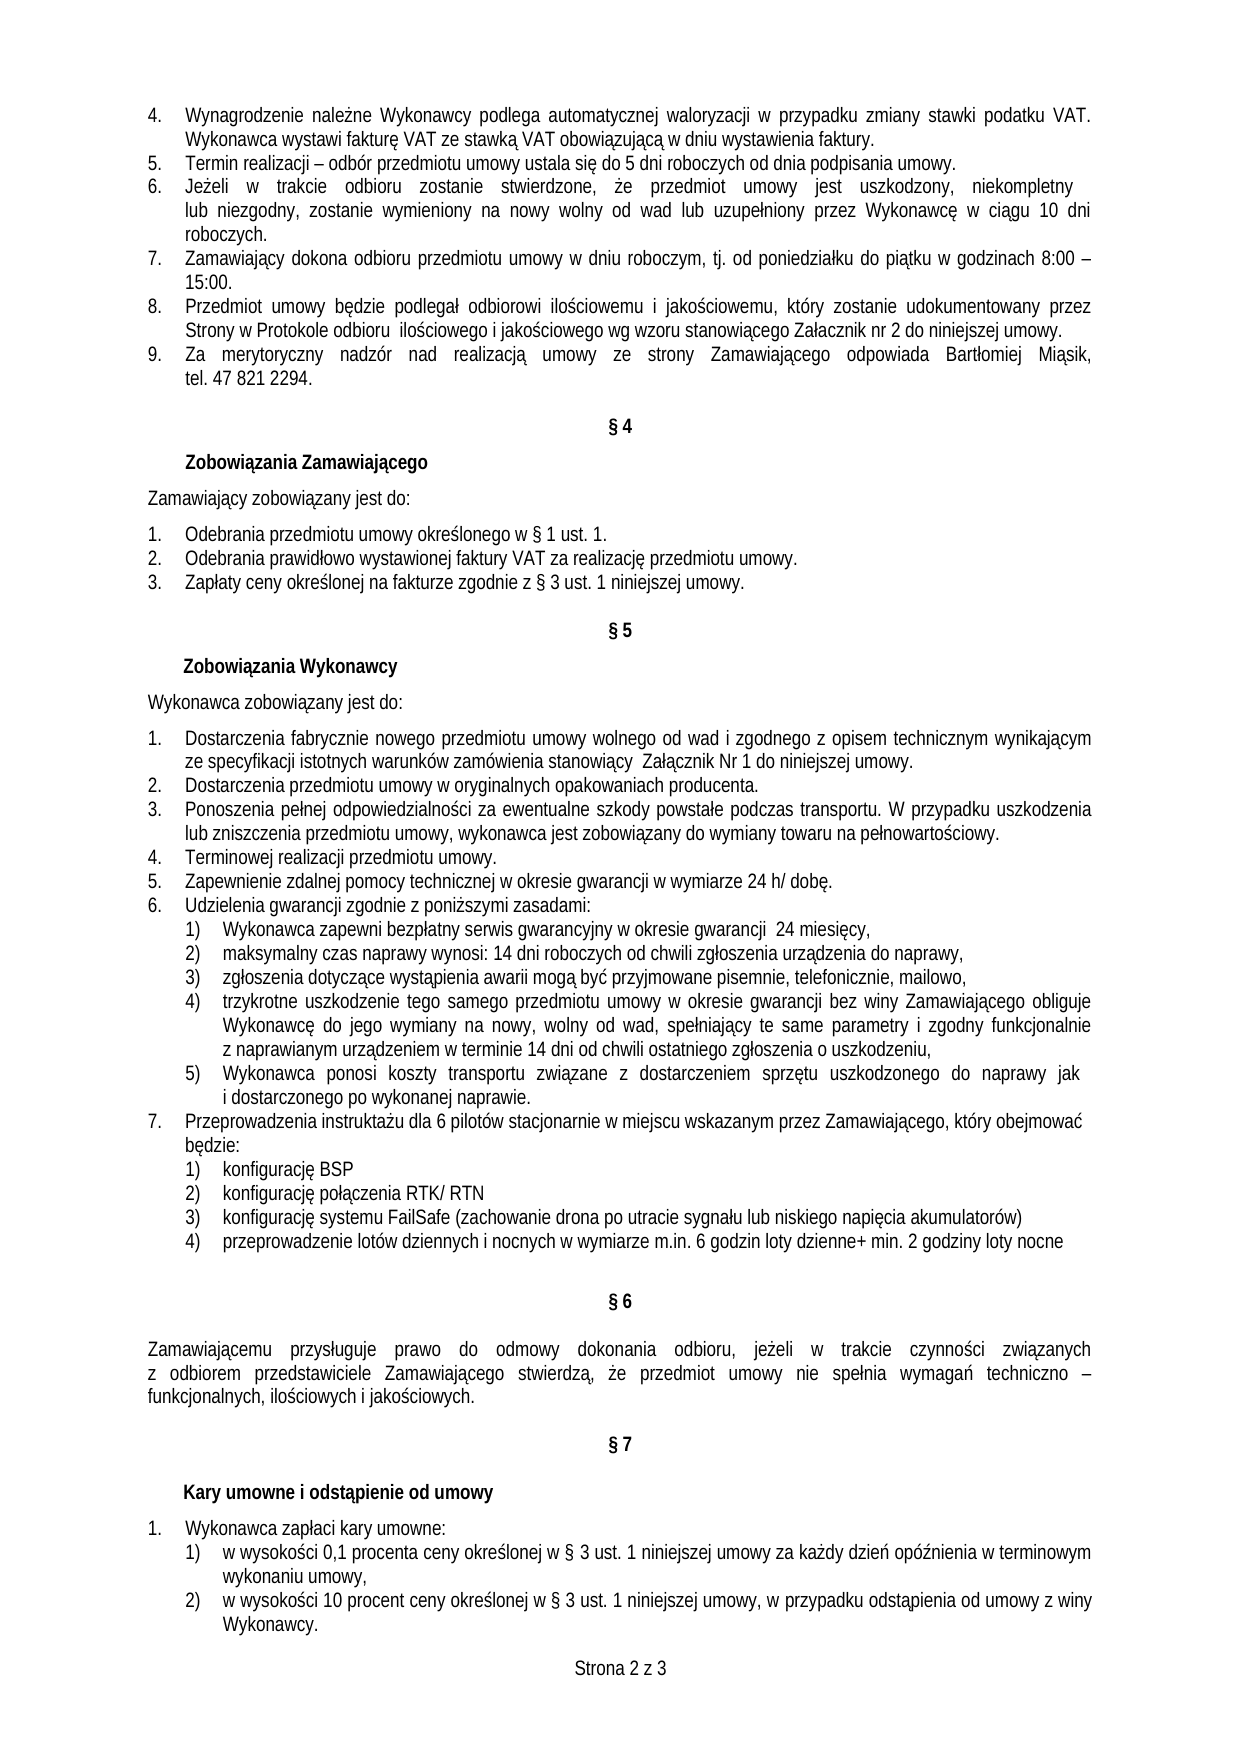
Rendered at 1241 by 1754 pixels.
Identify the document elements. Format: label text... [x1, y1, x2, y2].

list Odebrania prawidłowo wystawionej faktury VAT za realizację przedmiotu umowy. [148, 546, 1092, 570]
list konfigurację BSP [185, 1157, 1092, 1181]
text § 6 [148, 1288, 1092, 1312]
list trzykrotne uszkodzenie tego samego przedmiotu umowy w okresie gwarancji bez winy Zamawiającego obliguje Wykonawcę do jego wymiany na nowy, wolny od wad, spełniający te same parametry i zgodny funkcjonalnie z naprawianym urządzeniem w terminie 14 dni od chwili ostatniego zgłoszenia o uszkodzeniu, [185, 989, 1092, 1061]
text Zamawiającemu przysługuje prawo do odmowy dokonania odbioru, jeżeli w trakcie czynności związanych z odbiorem przedstawiciele Zamawiającego stwierdzą, że przedmiot umowy nie spełnia wymagań techniczno – funkcjonalnych, ilościowych i jakościowych. [148, 1336, 1092, 1408]
list Za merytoryczny nadzór nad realizacją umowy ze strony Zamawiającego odpowiada Bartłomiej Miąsik, tel. 47 821 2294. [148, 342, 1092, 390]
list konfigurację połączenia RTK/ RTN [185, 1181, 1092, 1205]
list Wynagrodzenie należne Wykonawcy podlega automatycznej waloryzacji w przypadku zmiany stawki podatku VAT. Wykonawca wystawi fakturę VAT ze stawką VAT obowiązującą w dniu wystawienia faktury. [148, 103, 1092, 151]
list Przedmiot umowy będzie podlegał odbiorowi ilościowemu i jakościowemu, który zostanie udokumentowany przez Strony w Protokole odbioru ilościowego i jakościowego wg wzoru stanowiącego Załacznik nr 2 do niniejszej umowy. [148, 294, 1092, 342]
text § 4 [148, 414, 1092, 438]
text § 5 [148, 618, 1092, 642]
text § 7 [148, 1432, 1092, 1456]
list Wykonawca ponosi koszty transportu związane z dostarczeniem sprzętu uszkodzonego do naprawy jak i dostarczonego po wykonanej naprawie. [185, 1061, 1092, 1109]
list Dostarczenia przedmiotu umowy w oryginalnych opakowaniach producenta. [148, 773, 1092, 797]
list Wykonawca zapłaci kary umowne: [148, 1516, 1092, 1540]
list konfigurację systemu FailSafe (zachowanie drona po utracie sygnału lub niskiego napięcia akumulatorów) [185, 1205, 1092, 1229]
text Wykonawca zobowiązany jest do: [148, 689, 1092, 713]
list Zapewnienie zdalnej pomocy technicznej w okresie gwarancji w wymiarze 24 h/ dobę. [148, 869, 1092, 893]
list Zapłaty ceny określonej na fakturze zgodnie z § 3 ust. 1 niniejszej umowy. [148, 570, 1092, 594]
list w wysokości 10 procent ceny określonej w § 3 ust. 1 niniejszej umowy, w przypadku odstąpienia od umowy z winy Wykonawcy. [185, 1588, 1092, 1636]
list Terminowej realizacji przedmiotu umowy. [148, 845, 1092, 869]
list Udzielenia gwarancji zgodnie z poniższymi zasadami: [148, 893, 1092, 917]
text Zamawiający zobowiązany jest do: [148, 486, 1092, 510]
list Zamawiający dokona odbioru przedmiotu umowy w dniu roboczym, tj. od poniedziałku do piątku w godzinach 8:00 – 15:00. [148, 246, 1092, 294]
text Zobowiązania Wykonawcy [183, 654, 1092, 678]
list zgłoszenia dotyczące wystąpienia awarii mogą być przyjmowane pisemnie, telefonicznie, mailowo, [185, 965, 1092, 989]
list Termin realizacji – odbór przedmiotu umowy ustala się do 5 dni roboczych od dnia podpisania umowy. [148, 151, 1092, 174]
list w wysokości 0,1 procenta ceny określonej w § 3 ust. 1 niniejszej umowy za każdy dzień opóźnienia w terminowym wykonaniu umowy, [185, 1540, 1092, 1588]
list Ponoszenia pełnej odpowiedzialności za ewentualne szkody powstałe podczas transportu. W przypadku uszkodzenia lub zniszczenia przedmiotu umowy, wykonawca jest zobowiązany do wymiany towaru na pełnowartościowy. [148, 797, 1092, 845]
list Odebrania przedmiotu umowy określonego w § 1 ust. 1. [148, 522, 1092, 546]
list Dostarczenia fabrycznie nowego przedmiotu umowy wolnego od wad i zgodnego z opisem technicznym wynikającym ze specyfikacji istotnych warunków zamówienia stanowiący Załącznik Nr 1 do niniejszej umowy. [148, 726, 1092, 773]
list Przeprowadzenia instruktażu dla 6 pilotów stacjonarnie w miejscu wskazanym przez Zamawiającego, który obejmować będzie: [148, 1109, 1092, 1157]
list przeprowadzenie lotów dziennych i nocnych w wymiarze m.in. 6 godzin loty dzienne+ min. 2 godziny loty nocne [185, 1229, 1092, 1253]
list maksymalny czas naprawy wynosi: 14 dni roboczych od chwili zgłoszenia urządzenia do naprawy, [185, 941, 1092, 965]
text Zobowiązania Zamawiającego [185, 450, 1092, 474]
list Wykonawca zapewni bezpłatny serwis gwarancyjny w okresie gwarancji 24 miesięcy, [185, 917, 1092, 941]
list Jeżeli w trakcie odbioru zostanie stwierdzone, że przedmiot umowy jest uszkodzony, niekompletny lub niezgodny, zostanie wymieniony na nowy wolny od wad lub uzupełniony przez Wykonawcę w ciągu 10 dni roboczych. [148, 174, 1092, 246]
text Kary umowne i odstąpienie od umowy [183, 1480, 1092, 1504]
